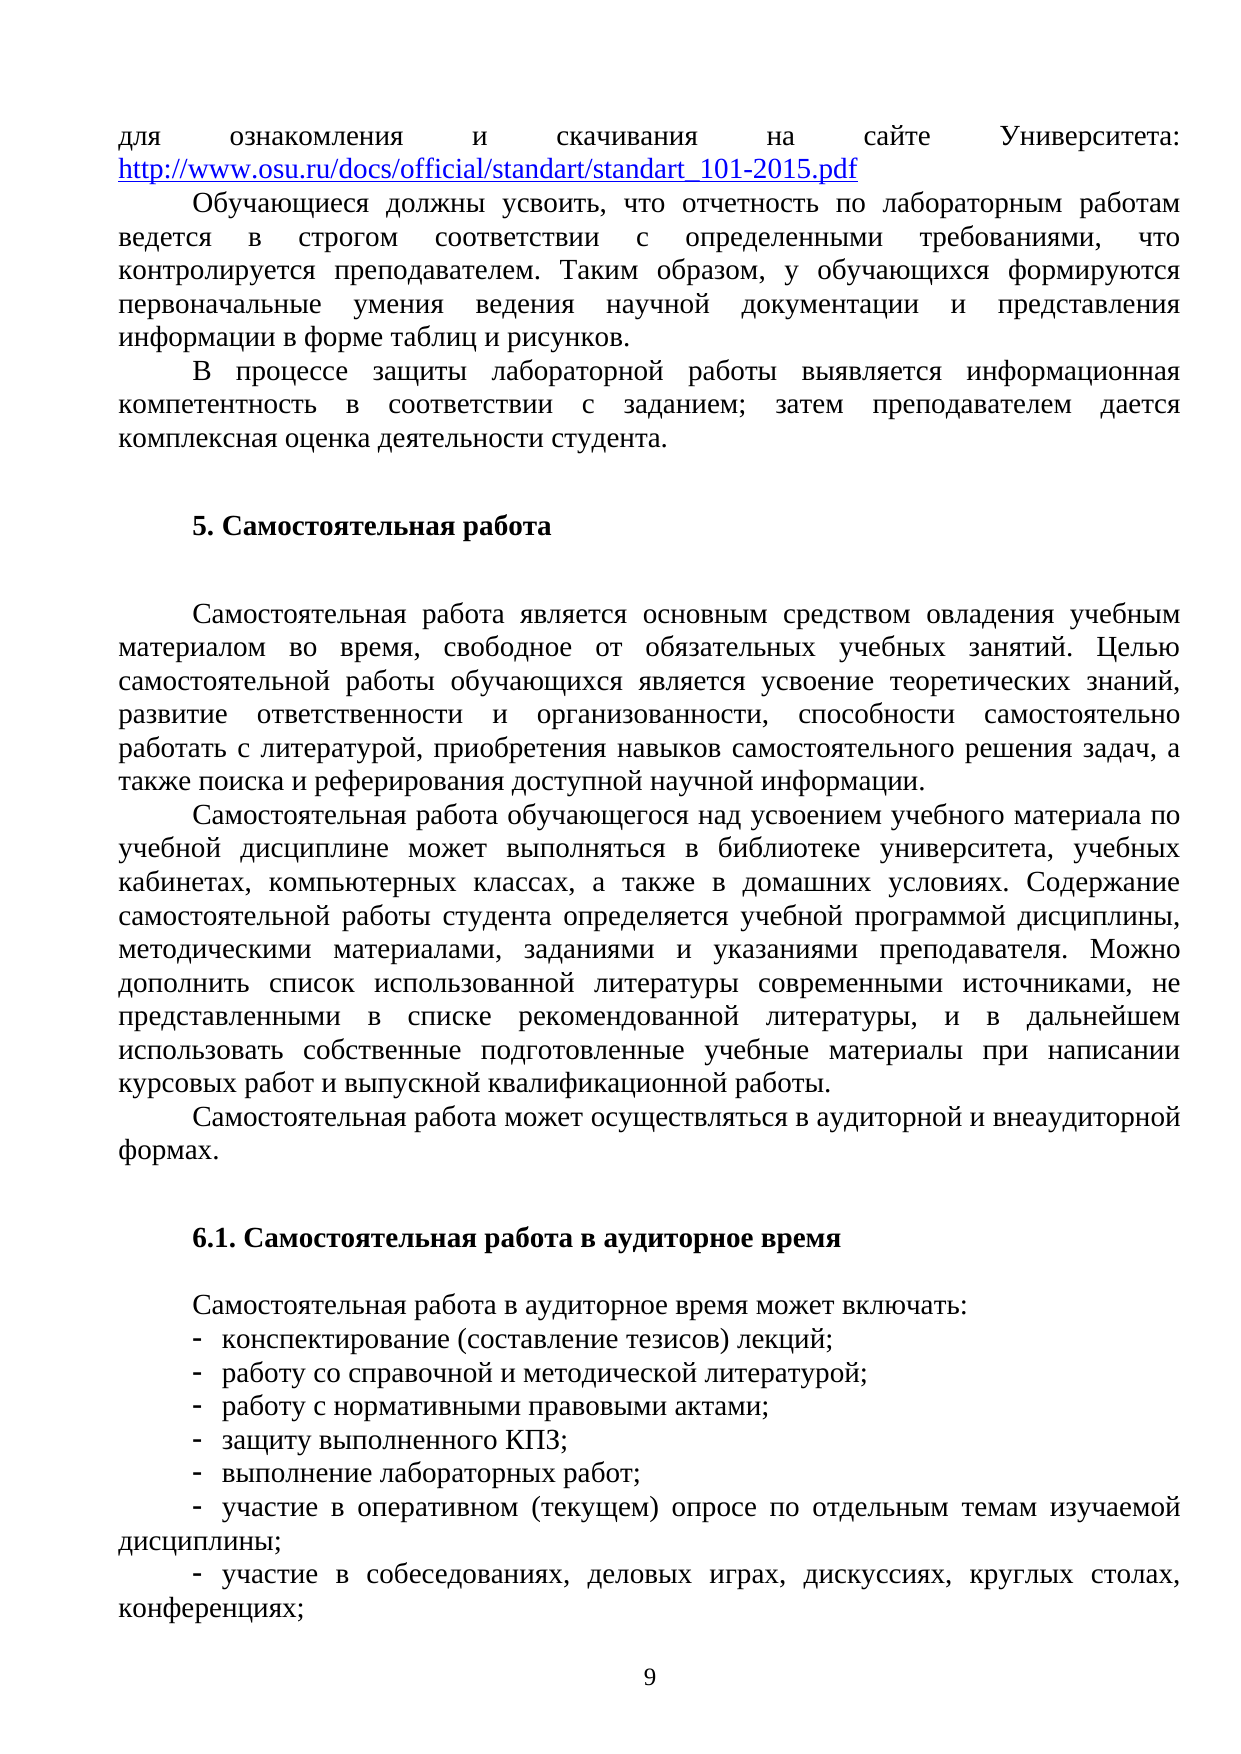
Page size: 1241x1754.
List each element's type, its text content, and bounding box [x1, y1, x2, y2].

text Самостоятельная работа обучающегося над усвоением учебного материала по учебной дисциплине может выполняться в библиотеке университета, учебных кабинетах, компьютерных классах, а также в домашних условиях. Содержание самостоятельной работы студента определяется учебной программой дисциплины, методическими материалами, заданиями и указаниями преподавателя. Можно дополнить список использованной литературы современными источниками, не представленными в списке рекомендованной литературы, и в дальнейшем использовать собственные подготовленные учебные материалы при написании курсовых работ и выпускной квалификационной работы. [118, 797, 1181, 1099]
subtitle 6.1. Самостоятельная работа в аудиторное время [118, 1220, 1181, 1254]
list защиту выполненного КПЗ; [118, 1422, 1181, 1456]
text Обучающиеся должны усвоить, что отчетность по лабораторным работам ведется в строгом соответствии с определенными требованиями, что контролируется преподавателем. Таким образом, у обучающихся формируются первоначальные умения ведения научной документации и представления информации в форме таблиц и рисунков. [118, 185, 1181, 353]
list участие в собеседованиях, деловых играх, дискуссиях, круглых столах, конференциях; [118, 1556, 1181, 1624]
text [118, 118, 1181, 185]
list выполнение лабораторных работ; [118, 1456, 1181, 1489]
text Самостоятельная работа может осуществляться в аудиторной и внеаудиторной формах. [118, 1099, 1181, 1166]
text В процессе защиты лабораторной работы выявляется информационная компетентность в соответствии с заданием; затем преподавателем дается комплексная оценка деятельности студента. [118, 353, 1181, 453]
list работу со справочной и методической литературой; [118, 1355, 1181, 1388]
text Самостоятельная работа является основным средством овладения учебным материалом во время, свободное от обязательных учебных занятий. Целью самостоятельной работы обучающихся является усвоение теоретических знаний, развитие ответственности и организованности, способности самостоятельно работать с литературой, приобретения навыков самостоятельного решения задач, а также поиска и реферирования доступной научной информации. [118, 596, 1181, 797]
list участие в оперативном (текущем) опросе по отдельным темам изучаемой дисциплины; [118, 1489, 1181, 1556]
list конспектирование (составление тезисов) лекций; [118, 1321, 1181, 1355]
text Самостоятельная работа в аудиторное время может включать: [118, 1287, 1181, 1321]
list работу с нормативными правовыми актами; [118, 1388, 1181, 1422]
subtitle Самостоятельная работа [118, 508, 1181, 541]
